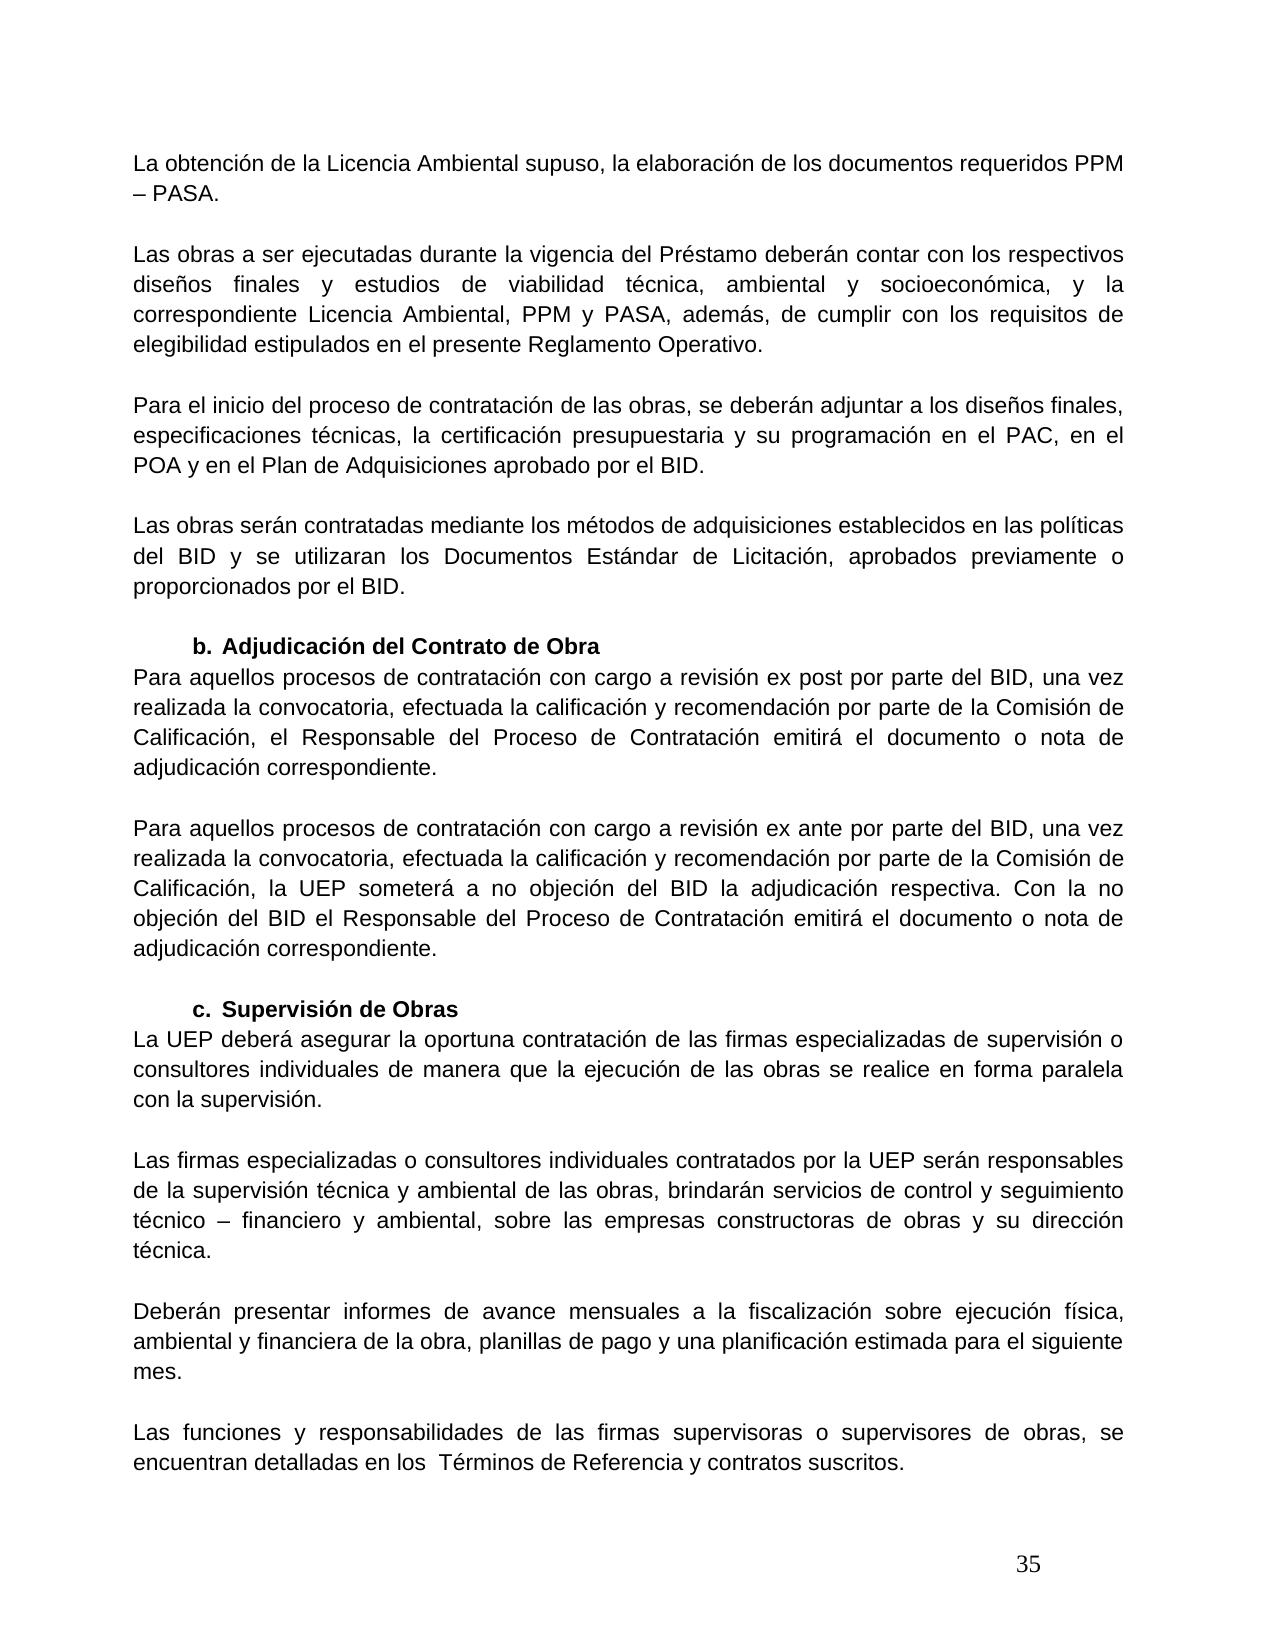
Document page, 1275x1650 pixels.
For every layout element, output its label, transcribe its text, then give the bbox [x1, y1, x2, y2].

text Para aquellos procesos de contratación con cargo a revisión ex post por parte del BID, una vez realizada la convocatoria, efectuada la calificación y recomendación por parte de la Comisión de Calificación, el Responsable del Proceso de Contratación emitirá el documento o nota de adjudicación correspondiente. [133, 663, 1125, 781]
subtitle Supervisión de Obras [192, 996, 1125, 1022]
text Para aquellos procesos de contratación con cargo a revisión ex ante por parte del BID, una vez realizada la convocatoria, efectuada la calificación y recomendación por parte de la Comisión de Calificación, la UEP someterá a no objeción del BID la adjudicación respectiva. Con la no objeción del BID el Responsable del Proceso de Contratación emitirá el documento o nota de adjudicación correspondiente. [133, 814, 1125, 962]
text Las obras serán contratadas mediante los métodos de adquisiciones establecidos en las políticas del BID y se utilizaran los Documentos Estándar de Licitación, aprobados previamente o proporcionados por el BID. [133, 512, 1125, 599]
text Las funciones y responsabilidades de las firmas supervisoras o supervisores de obras, se encuentran detalladas en los Términos de Referencia y contratos suscritos. [133, 1419, 1125, 1475]
text Las firmas especializadas o consultores individuales contratados por la UEP serán responsables de la supervisión técnica y ambiental de las obras, brindarán servicios de control y seguimiento técnico – financiero y ambiental, sobre las empresas constructoras de obras y su dirección técnica. [133, 1147, 1125, 1264]
text Para el inicio del proceso de contratación de las obras, se deberán adjuntar a los diseños finales, especificaciones técnicas, la certificación presupuestaria y su programación en el PAC, en el POA y en el Plan de Adquisiciones aprobado por el BID. [133, 392, 1125, 478]
text La UEP deberá asegurar la oportuna contratación de las firmas especializadas de supervisión o consultores individuales de manera que la ejecución de las obras se realice en forma paralela con la supervisión. [133, 1026, 1125, 1113]
text La obtención de la Licencia Ambiental supuso, la elaboración de los documentos requeridos PPM – PASA. [133, 150, 1125, 207]
text Las obras a ser ejecutadas durante la vigencia del Préstamo deberán contar con los respectivos diseños finales y estudios de viabilidad técnica, ambiental y socioeconómica, y la correspondiente Licencia Ambiental, PPM y PASA, además, de cumplir con los requisitos de elegibilidad estipulados en el presente Reglamento Operativo. [133, 241, 1125, 358]
text Deberán presentar informes de avance mensuales a la fiscalización sobre ejecución física, ambiental y financiera de la obra, planillas de pago y una planificación estimada para el siguiente mes. [133, 1298, 1125, 1385]
subtitle Adjudicación del Contrato de Obra [192, 633, 1125, 660]
